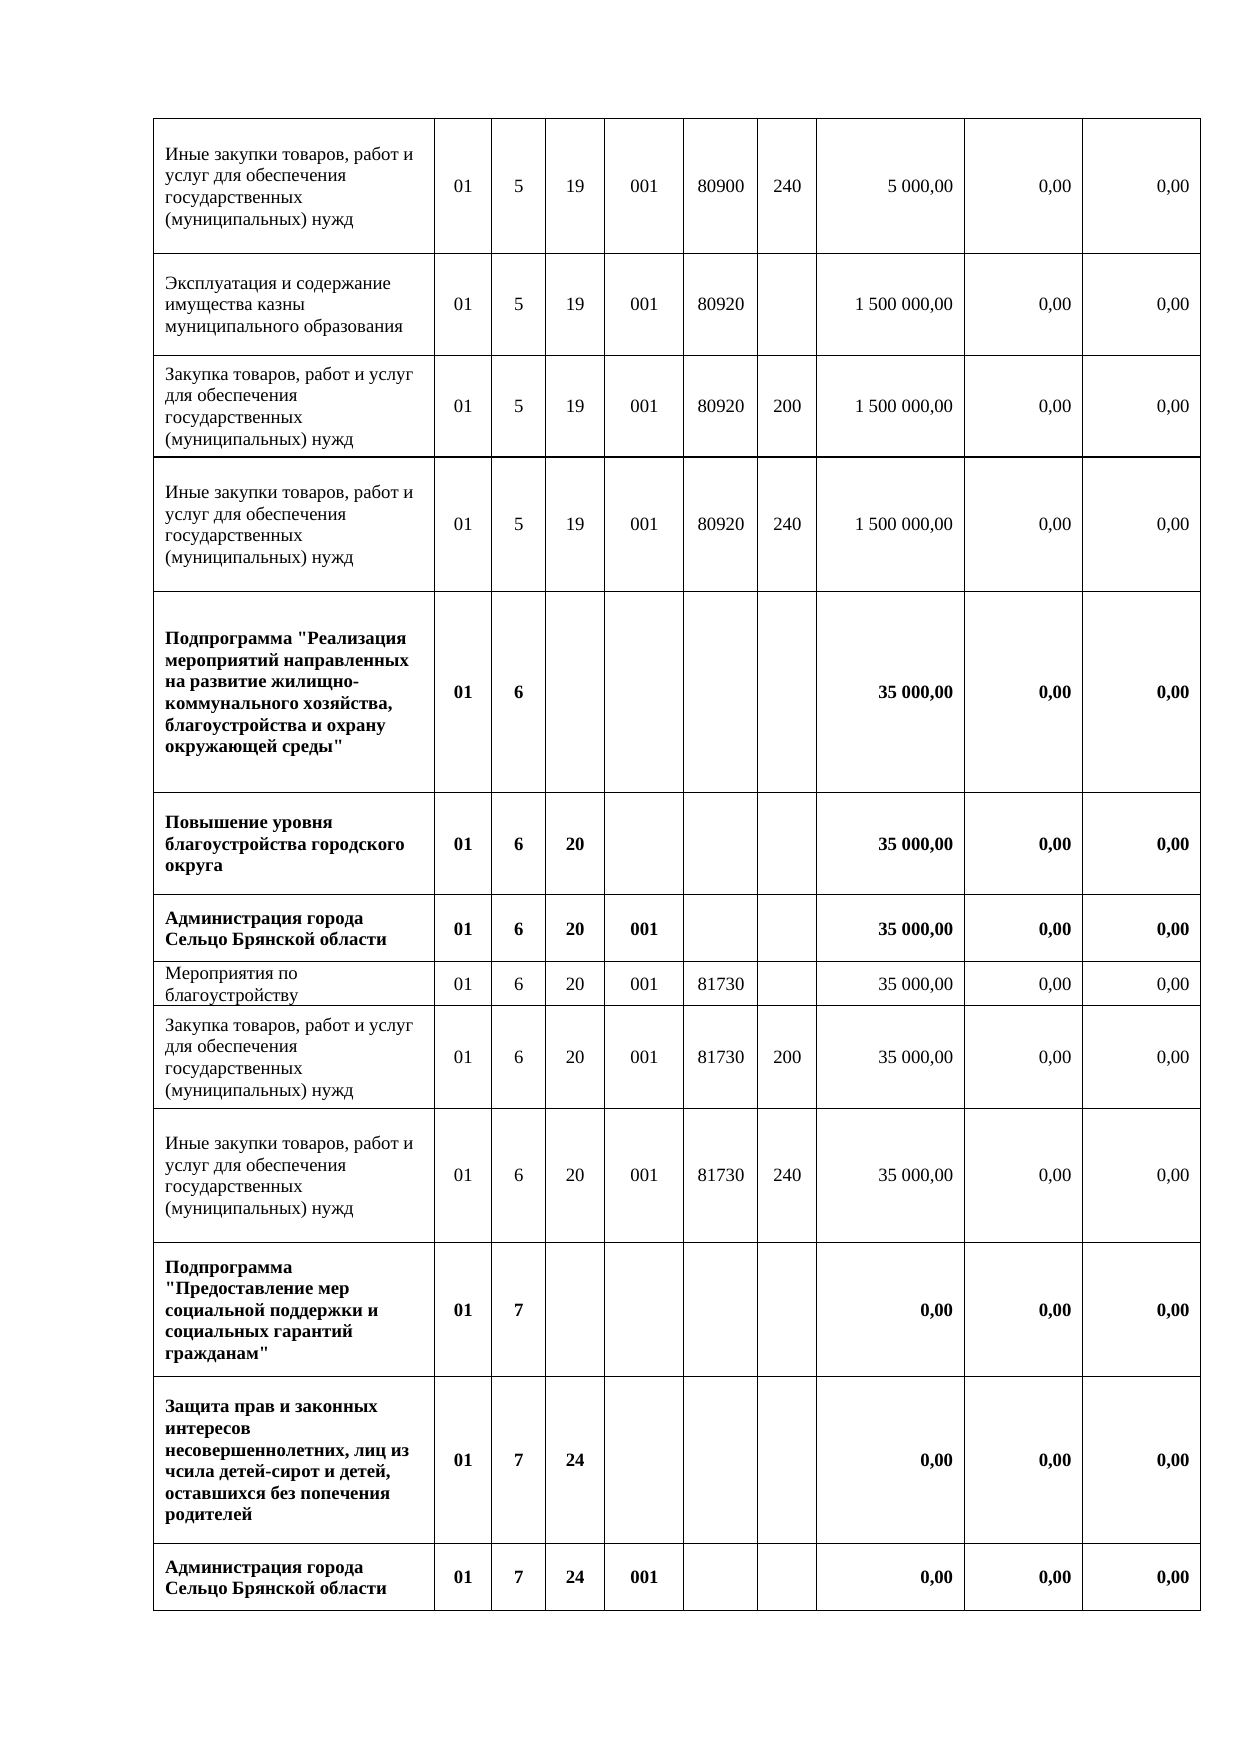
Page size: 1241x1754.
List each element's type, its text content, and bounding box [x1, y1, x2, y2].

table_cell [758, 592, 816, 792]
table_cell 0,00 [1083, 1109, 1200, 1242]
table_cell 0,00 [965, 793, 1082, 894]
table_cell 80920 [684, 254, 757, 354]
table_cell 0,00 [965, 1243, 1082, 1376]
table_cell 0,00 [1083, 1243, 1200, 1376]
table_cell [758, 1377, 816, 1543]
table_cell 5 [492, 254, 545, 354]
table_cell 01 [435, 119, 491, 252]
table_cell [684, 1544, 757, 1610]
table_cell 001 [605, 1544, 683, 1610]
table_cell 20 [546, 1109, 604, 1242]
table_cell 0,00 [1083, 962, 1200, 1005]
table_cell 001 [605, 895, 683, 961]
table_cell [758, 1544, 816, 1610]
table_cell Закупка товаров, работ и услуг для обеспечения государственных (муниципальных) нужд [154, 356, 434, 456]
table_cell 0,00 [1083, 793, 1200, 894]
table_cell 001 [605, 458, 683, 591]
table_cell [684, 1243, 757, 1376]
table_cell [605, 793, 683, 894]
table_cell [684, 793, 757, 894]
table_cell 7 [492, 1544, 545, 1610]
table_cell 200 [758, 356, 816, 456]
table_cell 001 [605, 254, 683, 354]
table_cell [605, 592, 683, 792]
table_cell 24 [546, 1377, 604, 1543]
table_cell 001 [605, 119, 683, 252]
table_cell 0,00 [1083, 1377, 1200, 1543]
table_cell 0,00 [965, 895, 1082, 961]
table_cell 80920 [684, 458, 757, 591]
table_cell 81730 [684, 1006, 757, 1107]
table_cell 0,00 [965, 458, 1082, 591]
table_cell [758, 254, 816, 354]
table_cell 0,00 [1083, 592, 1200, 792]
table_cell 5 [492, 119, 545, 252]
table_cell 0,00 [965, 356, 1082, 456]
table_cell [546, 1243, 604, 1376]
table_cell 01 [435, 254, 491, 354]
table_cell 20 [546, 895, 604, 961]
table_cell [546, 592, 604, 792]
table_cell [684, 592, 757, 792]
table_cell 24 [546, 1544, 604, 1610]
table_cell [758, 793, 816, 894]
table_cell 5 [492, 458, 545, 591]
table_cell Иные закупки товаров, работ и услуг для обеспечения государственных (муниципальных) нужд [154, 119, 434, 252]
table_cell 01 [435, 592, 491, 792]
table_cell [758, 1243, 816, 1376]
table_cell 20 [546, 1006, 604, 1107]
table_cell 01 [435, 356, 491, 456]
table_cell 6 [492, 793, 545, 894]
table_cell 19 [546, 119, 604, 252]
table_cell Администрация города Сельцо Брянской области [154, 895, 434, 961]
table_cell Подпрограмма "Предоставление мер социальной поддержки и социальных гарантий гражданам" [154, 1243, 434, 1376]
table_cell 35 000,00 [817, 793, 964, 894]
table_cell 240 [758, 119, 816, 252]
table_cell 0,00 [817, 1377, 964, 1543]
table_cell 20 [546, 962, 604, 1005]
table_cell 6 [492, 1006, 545, 1107]
table_cell 0,00 [1083, 356, 1200, 456]
table_cell Эксплуатация и содержание имущества казны муниципального образования [154, 254, 434, 354]
table_cell 19 [546, 356, 604, 456]
table_cell 001 [605, 1109, 683, 1242]
table_cell 19 [546, 254, 604, 354]
table_cell 19 [546, 458, 604, 591]
table_cell Защита прав и законных интересов несовершеннолетних, лиц из чсила детей-сирот и детей, оставшихся без попечения родителей [154, 1377, 434, 1543]
table_cell 01 [435, 1544, 491, 1610]
table_cell 35 000,00 [817, 962, 964, 1005]
table_cell 0,00 [965, 1109, 1082, 1242]
table_cell 35 000,00 [817, 592, 964, 792]
table_cell 81730 [684, 1109, 757, 1242]
table_cell 80900 [684, 119, 757, 252]
table_cell [758, 895, 816, 961]
table_cell 5 000,00 [817, 119, 964, 252]
table_cell 0,00 [817, 1544, 964, 1610]
table_cell 0,00 [1083, 1544, 1200, 1610]
table_cell 01 [435, 1006, 491, 1107]
table_cell 001 [605, 962, 683, 1005]
table_cell 81730 [684, 962, 757, 1005]
table_cell Иные закупки товаров, работ и услуг для обеспечения государственных (муниципальных) нужд [154, 458, 434, 591]
table_cell 0,00 [1083, 254, 1200, 354]
table_cell Администрация города Сельцо Брянской области [154, 1544, 434, 1610]
table_cell 1 500 000,00 [817, 458, 964, 591]
table_cell 001 [605, 356, 683, 456]
table_cell 35 000,00 [817, 1109, 964, 1242]
table_cell Повышение уровня благоустройства городского округа [154, 793, 434, 894]
table_cell [684, 1377, 757, 1543]
table_cell 0,00 [965, 592, 1082, 792]
table_cell 200 [758, 1006, 816, 1107]
table_cell 5 [492, 356, 545, 456]
table_cell 6 [492, 1109, 545, 1242]
table_cell 01 [435, 895, 491, 961]
table_cell 0,00 [965, 1377, 1082, 1543]
table_cell 35 000,00 [817, 895, 964, 961]
table_cell 6 [492, 962, 545, 1005]
table_cell 01 [435, 1243, 491, 1376]
table_cell 0,00 [1083, 895, 1200, 961]
table_cell 0,00 [965, 1006, 1082, 1107]
table_cell 240 [758, 1109, 816, 1242]
table_cell Закупка товаров, работ и услуг для обеспечения государственных (муниципальных) нужд [154, 1006, 434, 1107]
table_cell Мероприятия по благоустройству [154, 962, 434, 1005]
table_cell 7 [492, 1377, 545, 1543]
table_cell Иные закупки товаров, работ и услуг для обеспечения государственных (муниципальных) нужд [154, 1109, 434, 1242]
table_cell 1 500 000,00 [817, 356, 964, 456]
table_cell 6 [492, 592, 545, 792]
table_cell 01 [435, 1109, 491, 1242]
table_cell 20 [546, 793, 604, 894]
table_cell 80920 [684, 356, 757, 456]
table_cell 0,00 [965, 254, 1082, 354]
table_cell 7 [492, 1243, 545, 1376]
table_cell 01 [435, 962, 491, 1005]
table_cell 0,00 [1083, 458, 1200, 591]
table_cell 0,00 [965, 119, 1082, 252]
table_cell 01 [435, 1377, 491, 1543]
table_cell 0,00 [965, 1544, 1082, 1610]
table_cell 35 000,00 [817, 1006, 964, 1107]
table_cell 1 500 000,00 [817, 254, 964, 354]
table_cell 001 [605, 1006, 683, 1107]
table_cell 0,00 [1083, 1006, 1200, 1107]
table_cell 01 [435, 458, 491, 591]
table_cell [605, 1243, 683, 1376]
table_cell 01 [435, 793, 491, 894]
table_cell 6 [492, 895, 545, 961]
table_cell [684, 895, 757, 961]
table_cell 0,00 [817, 1243, 964, 1376]
table_cell [758, 962, 816, 1005]
table_cell 240 [758, 458, 816, 591]
table_cell 0,00 [1083, 119, 1200, 252]
table_cell Подпрограмма "Реализация мероприятий направленных на развитие жилищно-коммунального хозяйства, благоустройства и охрану окружающей среды" [154, 592, 434, 792]
table_cell [605, 1377, 683, 1543]
table_cell 0,00 [965, 962, 1082, 1005]
